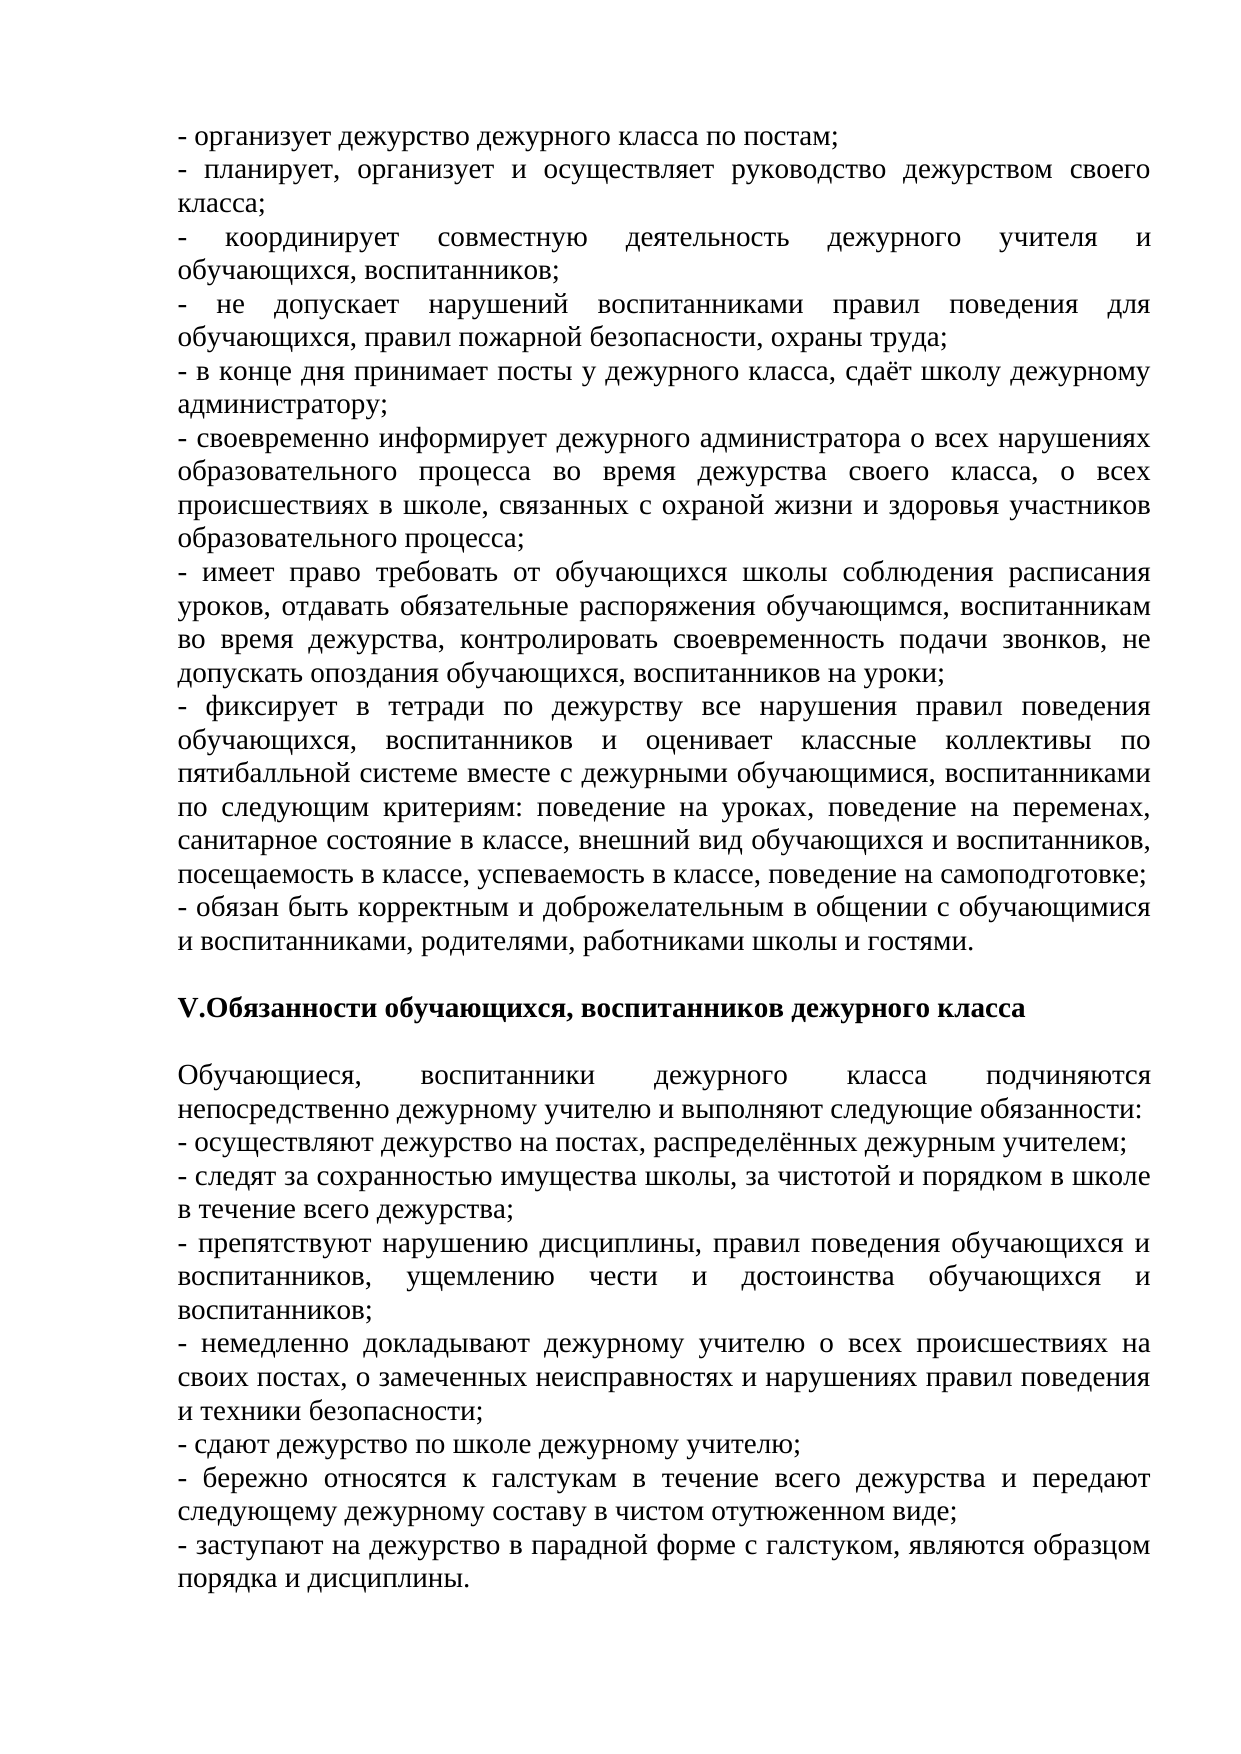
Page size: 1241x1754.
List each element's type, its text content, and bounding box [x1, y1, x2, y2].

text - имеет право требовать от обучающихся школы соблюдения расписания уроков, отдавать обязательные распоряжения обучающимся, воспитанникам во время дежурства, контролировать своевременность подачи звонков, не допускать опоздания обучающихся, воспитанников на уроки; [177, 554, 1152, 688]
text - в конце дня принимает посты у дежурного класса, сдаёт школу дежурному администратору; [177, 353, 1152, 420]
text - обязан быть корректным и доброжелательным в общении с обучающимися и воспитанниками, родителями, работниками школы и гостями. [177, 889, 1152, 957]
text - заступают на дежурство в парадной форме с галстуком, являются образцом порядка и дисциплины. [177, 1527, 1152, 1594]
text - планирует, организует и осуществляет руководство дежурством своего класса; [177, 152, 1152, 219]
text - своевременно информирует дежурного администратора о всех нарушениях образовательного процесса во время дежурства своего класса, о всех происшествиях в школе, связанных с охраной жизни и здоровья участников образовательного процесса; [177, 420, 1152, 554]
text - бережно относятся к галстукам в течение всего дежурства и передают следующему дежурному составу в чистом отутюженном виде; [177, 1460, 1152, 1527]
text - фиксирует в тетради по дежурству все нарушения правил поведения обучающихся, воспитанников и оценивает классные коллективы по пятибалльной системе вместе с дежурными обучающимися, воспитанниками по следующим критериям: поведение на уроках, поведение на переменах, санитарное состояние в классе, внешний вид обучающихся и воспитанников, посещаемость в классе, успеваемость в классе, поведение на самоподготовке; [177, 688, 1152, 889]
text - препятствуют нарушению дисциплины, правил поведения обучающихся и воспитанников, ущемлению чести и достоинства обучающихся и воспитанников; [177, 1225, 1152, 1326]
text Обучающиеся, воспитанники дежурного класса подчиняются непосредственно дежурному учителю и выполняют следующие обязанности: [177, 1057, 1152, 1124]
text - организует дежурство дежурного класса по постам; [177, 118, 1152, 152]
text - координирует совместную деятельность дежурного учителя и обучающихся, воспитанников; [177, 219, 1152, 286]
text - осуществляют дежурство на постах, распределённых дежурным учителем; [177, 1124, 1152, 1158]
text - не допускает нарушений воспитанниками правил поведения для обучающихся, правил пожарной безопасности, охраны труда; [177, 286, 1152, 353]
text - следят за сохранностью имущества школы, за чистотой и порядком в школе в течение всего дежурства; [177, 1158, 1152, 1225]
text V.Обязанности обучающихся, воспитанников дежурного класса [177, 990, 1152, 1024]
text - сдают дежурство по школе дежурному учителю; [177, 1426, 1152, 1460]
text - немедленно докладывают дежурному учителю о всех происшествиях на своих постах, о замеченных неисправностях и нарушениях правил поведения и техники безопасности; [177, 1326, 1152, 1426]
